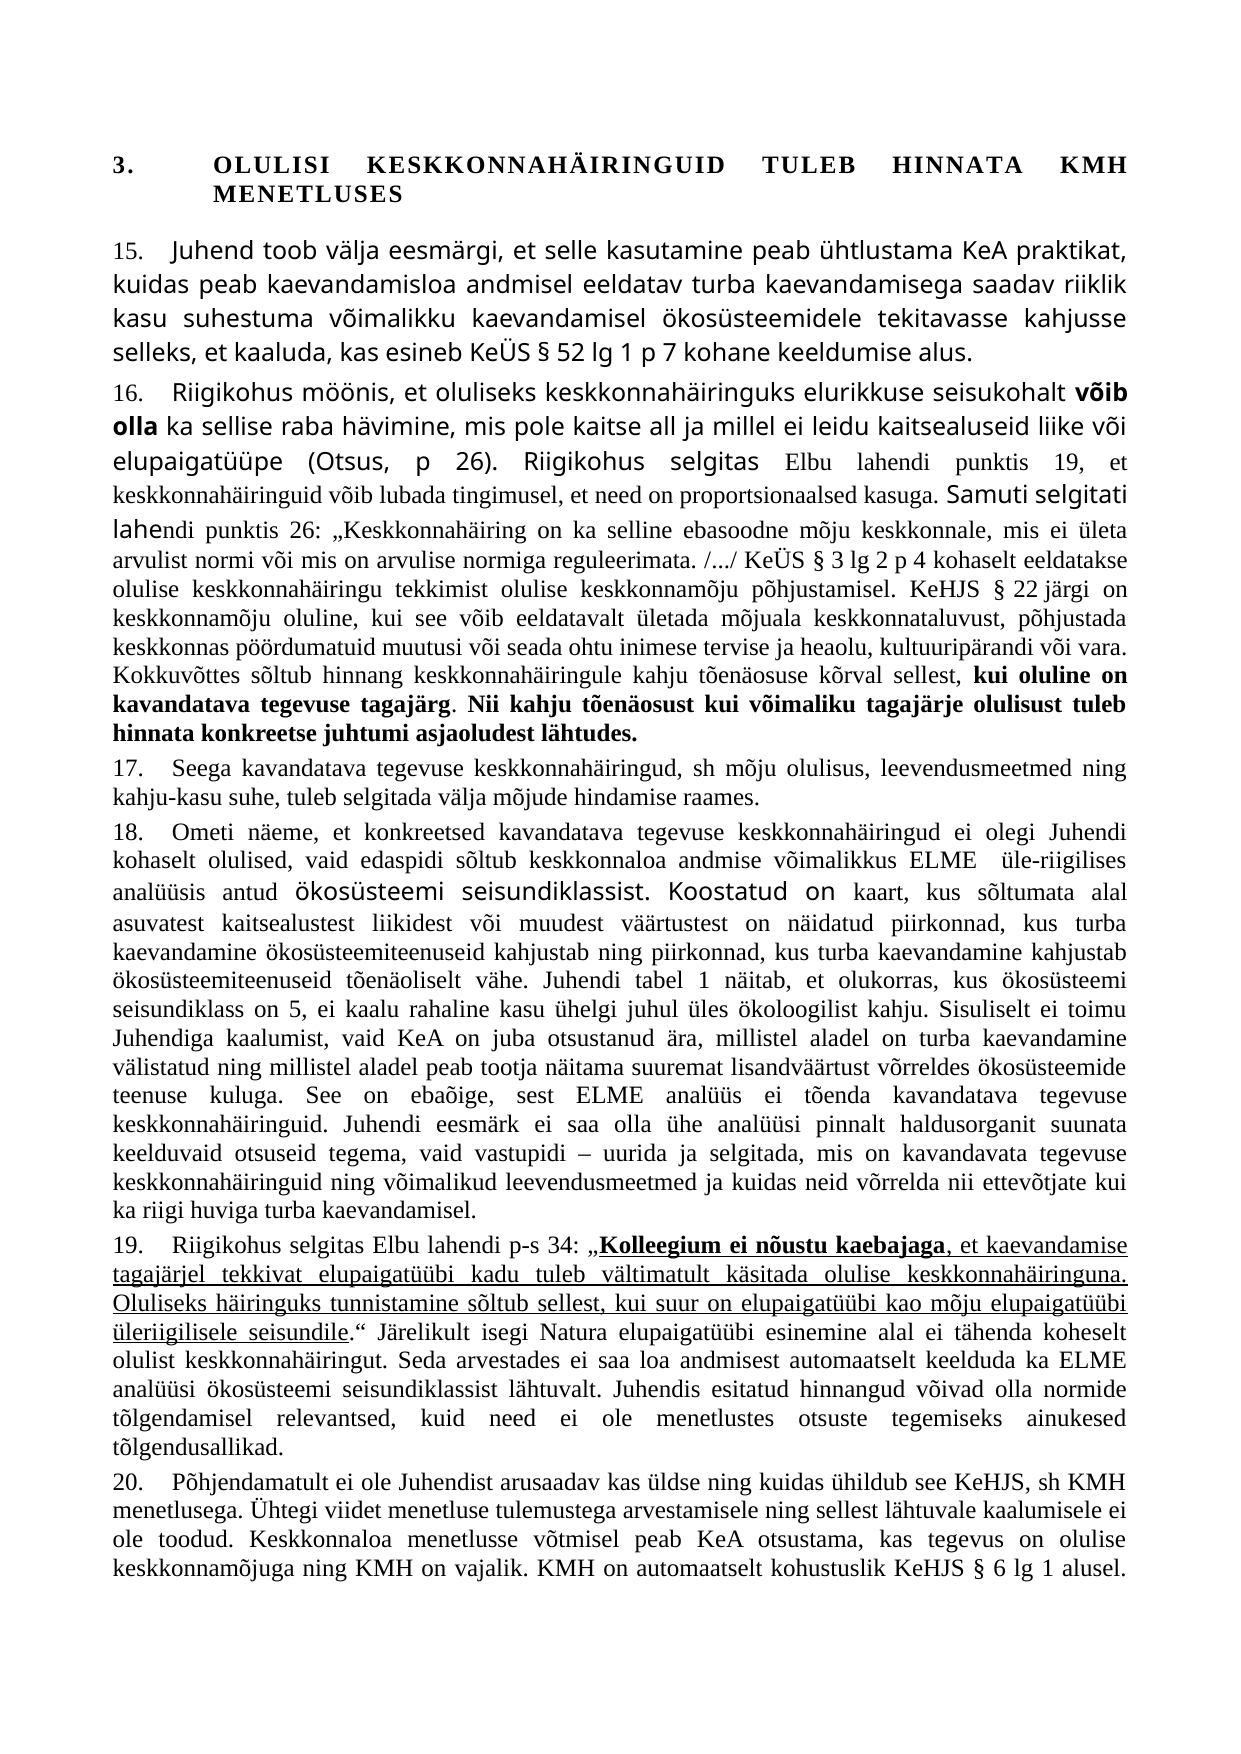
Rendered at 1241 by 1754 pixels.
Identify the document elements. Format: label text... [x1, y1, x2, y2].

text Seega kavandatava tegevuse keskkonnahäiringud, sh mõju olulisus, leevendusmeetmed ning kahju-kasu suhe, tuleb selgitada välja mõjude hindamise raames. [112, 753, 1128, 810]
subtitle Olulisi keskkonnahäiringuid tuleb hinnata KMH menetluses [112, 150, 1128, 207]
text Riigikohus selgitas Elbu lahendi p-s 34: „Kolleegium ei nõustu kaebajaga, et kaevandamise tagajärjel tekkivat elupaigatüübi kadu tuleb vältimatult käsitada olulise keskkonnahäiringuna. Oluliseks häiringuks tunnistamine sõltub sellest, kui suur on elupaigatüübi kao mõju elupaigatüübi üleriigilisele seisundile.“ Järelikult isegi Natura elupaigatüübi esinemine alal ei tähenda koheselt olulist keskkonnahäiringut. Seda arvestades ei saa loa andmisest automaatselt keelduda ka ELME analüüsi ökosüsteemi seisundiklassist lähtuvalt. Juhendis esitatud hinnangud võivad olla normide tõlgendamisel relevantsed, kuid need ei ole menetlustes otsuste tegemiseks ainukesed tõlgendusallikad. [112, 1231, 1128, 1284]
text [112, 1467, 1128, 1582]
text Riigikohus selgitas Elbu lahendi p-s 34: „Kolleegium ei nõustu kaebajaga, et kaevandamise tagajärjel tekkivat elupaigatüübi kadu tuleb vältimatult käsitada olulise keskkonnahäiringuna. Oluliseks häiringuks tunnistamine sõltub sellest, kui suur on elupaigatüübi kao mõju elupaigatüübi üleriigilisele seisundile.“ Järelikult isegi Natura elupaigatüübi esinemine alal ei tähenda koheselt olulist keskkonnahäiringut. Seda arvestades ei saa loa andmisest automaatselt keelduda ka ELME analüüsi ökosüsteemi seisundiklassist lähtuvalt. Juhendis esitatud hinnangud võivad olla normide tõlgendamisel relevantsed, kuid need ei ole menetlustes otsuste tegemiseks ainukesed tõlgendusallikad. [112, 1314, 1128, 1461]
text Riigikohus möönis, et oluliseks keskkonnahäiringuks elurikkuse seisukohalt võib olla ka sellise raba hävimine, mis pole kaitse all ja millel ei leidu kaitsealuseid liike või elupaigatüüpe (Otsus, p 26). Riigikohus selgitas Elbu lahendi punktis 19, et keskkonnahäiringuid võib lubada tingimusel, et need on proportsionaalsed kasuga. Samuti selgitati lahendi punktis 26: „Keskkonnahäiring on ka selline ebasoodne mõju keskkonnale, mis ei ületa arvulist normi või mis on arvulise normiga reguleerimata. /.../ KeÜS § 3 lg 2 p 4 kohaselt eeldatakse olulise keskkonnahäiringu tekkimist olulise keskkonnamõju põhjustamisel. KeHJS § 22 järgi on keskkonnamõju oluline, kui see võib eeldatavalt ületada mõjuala keskkonnataluvust, põhjustada keskkonnas pöördumatuid muutusi või seada ohtu inimese tervise ja heaolu, kultuuripärandi või vara. Kokkuvõttes sõltub hinnang keskkonnahäiringule kahju tõenäosuse kõrval sellest, kui oluline on kavandatava tegevuse tagajärg. Nii kahju tõenäosust kui võimaliku tagajärje olulisust tuleb hinnata konkreetse juhtumi asjaoludest lähtudes. [112, 375, 1128, 747]
text Ometi näeme, et konkreetsed kavandatava tegevuse keskkonnahäiringud ei olegi Juhendi kohaselt olulised, vaid edaspidi sõltub keskkonnaloa andmise võimalikkus ELME üle-riigilises analüüsis antud ökosüsteemi seisundiklassist. Koostatud on kaart, kus sõltumata alal asuvatest kaitsealustest liikidest või muudest väärtustest on näidatud piirkonnad, kus turba kaevandamine ökosüsteemiteenuseid kahjustab ning piirkonnad, kus turba kaevandamine kahjustab ökosüsteemiteenuseid tõenäoliselt vähe. Juhendi tabel 1 näitab, et olukorras, kus ökosüsteemi seisundiklass on 5, ei kaalu rahaline kasu ühelgi juhul üles ökoloogilist kahju. Sisuliselt ei toimu Juhendiga kaalumist, vaid KeA on juba otsustanud ära, millistel aladel on turba kaevandamine välistatud ning millistel aladel peab tootja näitama suuremat lisandväärtust võrreldes ökosüsteemide teenuse kuluga. See on ebaõige, sest ELME analüüs ei tõenda kavandatava tegevuse keskkonnahäiringuid. Juhendi eesmärk ei saa olla ühe analüüsi pinnalt haldusorganit suunata keelduvaid otsuseid tegema, vaid vastupidi – uurida ja selgitada, mis on kavandavata tegevuse keskkonnahäiringuid ning võimalikud leevendusmeetmed ja kuidas neid võrrelda nii ettevõtjate kui ka riigi huviga turba kaevandamisel. [112, 817, 1128, 1224]
text Juhend toob välja eesmärgi, et selle kasutamine peab ühtlustama KeA praktikat, kuidas peab kaevandamisloa andmisel eeldatav turba kaevandamisega saadav riiklik kasu suhestuma võimalikku kaevandamisel ökosüsteemidele tekitavasse kahjusse selleks, et kaaluda, kas esineb KeÜS § 52 lg 1 p 7 kohane keeldumise alus. [112, 232, 1128, 369]
